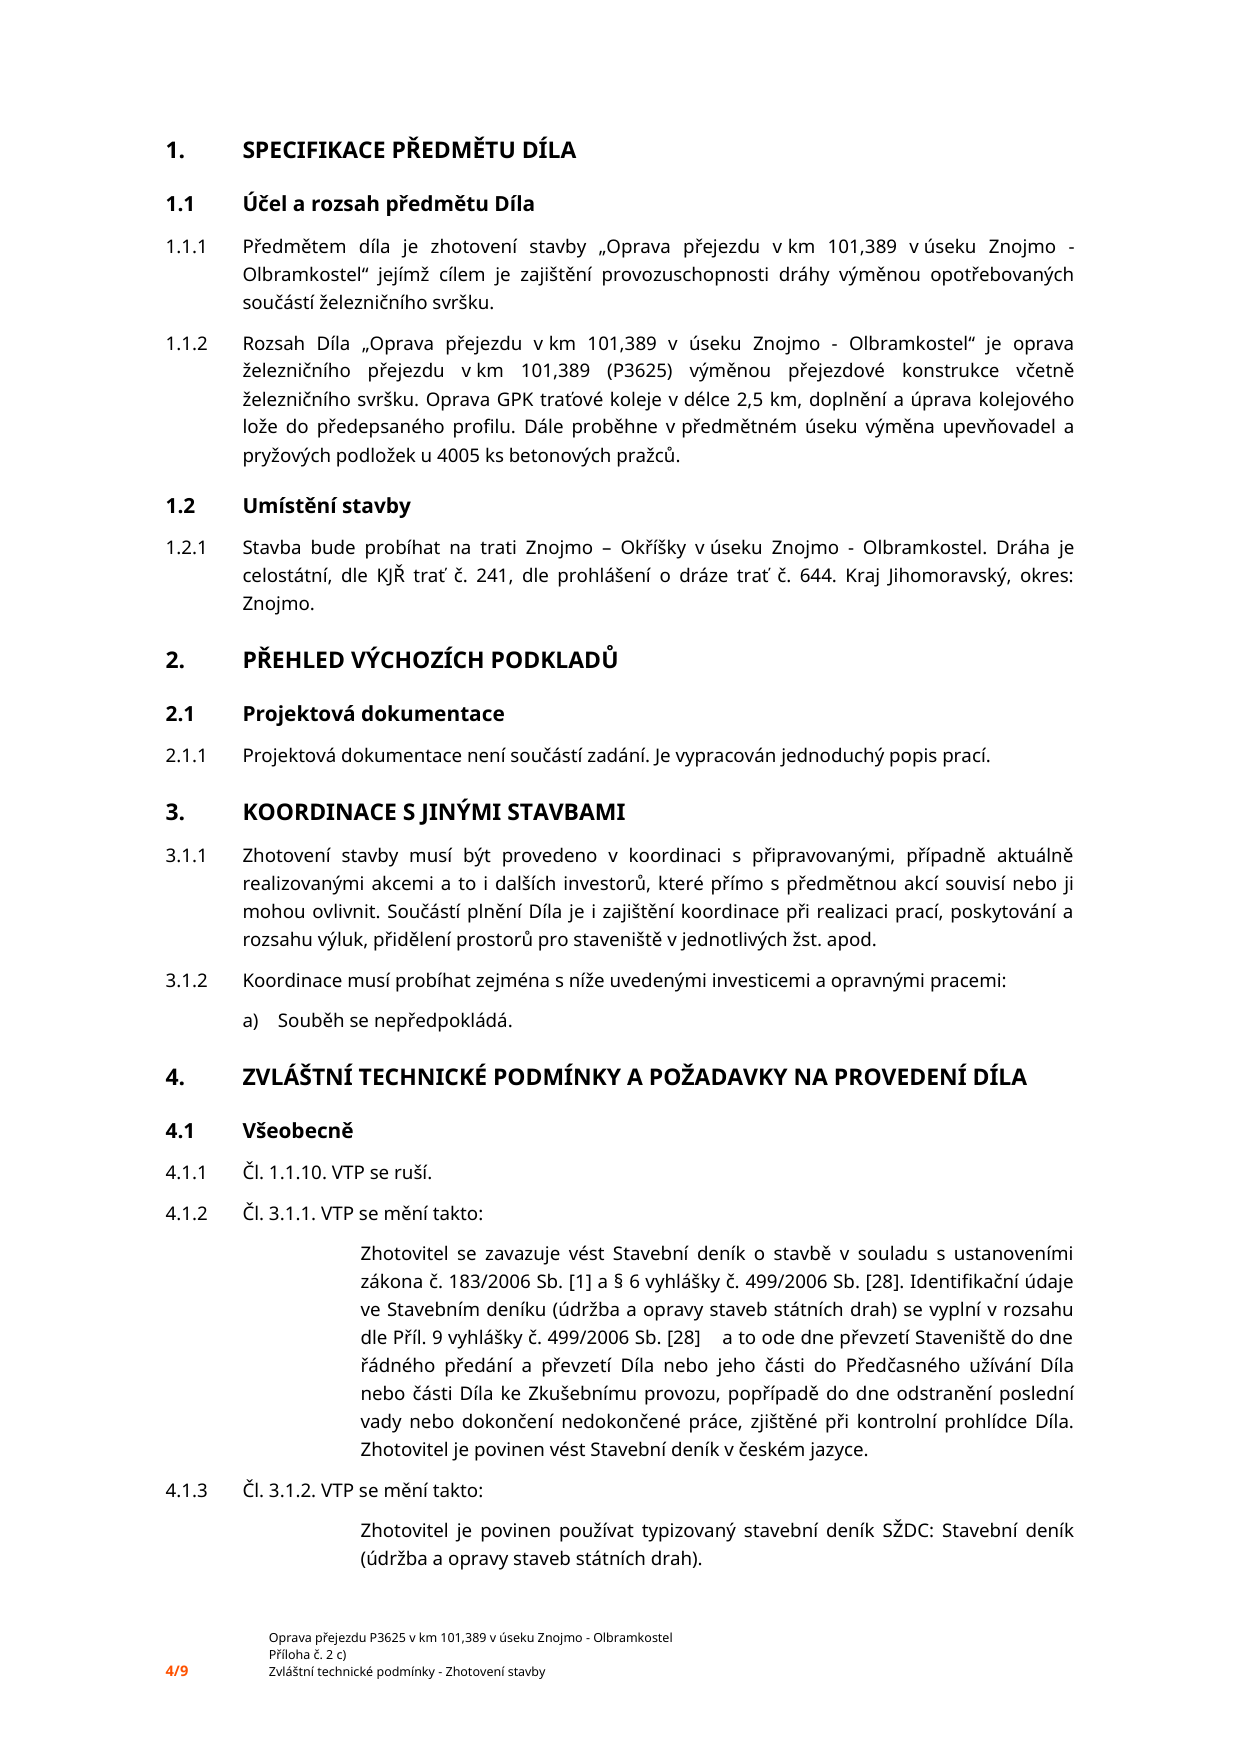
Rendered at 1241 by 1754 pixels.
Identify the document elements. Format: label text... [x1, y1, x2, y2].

text KOORDINACE S JINÝMI STAVBAMI [165, 796, 1075, 827]
text ZVLÁŠTNÍ TECHNICKÉ PODMÍNKY A POŽADAVKY NA PROVEDENÍ DÍLA [165, 1061, 1075, 1092]
text SPECIFIKACE PŘEDMĚTU DÍLA [165, 134, 1075, 166]
list Souběh se nepředpokládá. [242, 1007, 1075, 1033]
text Umístění stavby [165, 491, 1075, 519]
text Účel a rozsah předmětu Díla [165, 189, 1075, 218]
text Stavba bude probíhat na trati Znojmo – Okříšky v úseku Znojmo - Olbramkostel. Dráha je celostátní, dle KJŘ trať č. 241, dle prohlášení o dráze trať č. 644. Kraj Jihomoravský, okres: Znojmo. [165, 534, 1075, 616]
text Všeobecně [165, 1116, 1075, 1144]
text PŘEHLED VÝCHOZÍCH PODKLADŮ [165, 643, 1075, 675]
text Rozsah Díla „Oprava přejezdu v km 101,389 v úseku Znojmo - Olbramkostel“ je oprava železničního přejezdu v km 101,389 (P3625) výměnou přejezdové konstrukce včetně železničního svršku. Oprava GPK traťové koleje v délce 2,5 km, doplnění a úprava kolejového lože do předepsaného profilu. Dále proběhne v předmětném úseku výměna upevňovadel a pryžových podložek u 4005 ks betonových pražců. [165, 330, 1075, 467]
text Zhotovení stavby musí být provedeno v koordinaci s připravovanými, případně aktuálně realizovanými akcemi a to i dalších investorů, které přímo s předmětnou akcí souvisí nebo ji mohou ovlivnit. Součástí plnění Díla je i zajištění koordinace při realizaci prací, poskytování a rozsahu výluk, přidělení prostorů pro staveniště v jednotlivých žst. apod. [165, 842, 1075, 952]
list Zhotovitel je povinen používat typizovaný stavební deník SŽDC: Stavební deník (údržba a opravy staveb státních drah). [360, 1518, 1075, 1571]
text Čl. 3.1.1. VTP se mění takto: [165, 1200, 1075, 1226]
list Zhotovitel se zavazuje vést Stavební deník o stavbě v souladu s ustanoveními zákona č. 183/2006 Sb. [1] a § 6 vyhlášky č. 499/2006 Sb. [28]. Identifikační údaje ve Stavebním deníku (údržba a opravy staveb státních drah) se vyplní v rozsahu dle Příl. 9 vyhlášky č. 499/2006 Sb. [28] a to ode dne převzetí Staveniště do dne řádného předání a převzetí Díla nebo jeho části do Předčasného užívání Díla nebo části Díla ke Zkušebnímu provozu, popřípadě do dne odstranění poslední vady nebo dokončení nedokončené práce, zjištěné při kontrolní prohlídce Díla. Zhotovitel je povinen vést Stavební deník v českém jazyce. [360, 1241, 1075, 1462]
text Čl. 3.1.2. VTP se mění takto: [165, 1477, 1075, 1503]
text Čl. 1.1.10. VTP se ruší. [165, 1159, 1075, 1185]
text Koordinace musí probíhat zejména s níže uvedenými investicemi a opravnými pracemi: [165, 967, 1075, 992]
text Projektová dokumentace není součástí zadání. Je vypracován jednoduchý popis prací. [165, 742, 1075, 768]
text Předmětem díla je zhotovení stavby „Oprava přejezdu v km 101,389 v úseku Znojmo - Olbramkostel“ jejímž cílem je zajištění provozuschopnosti dráhy výměnou opotřebovaných součástí železničního svršku. [165, 233, 1075, 315]
text Projektová dokumentace [165, 699, 1075, 727]
